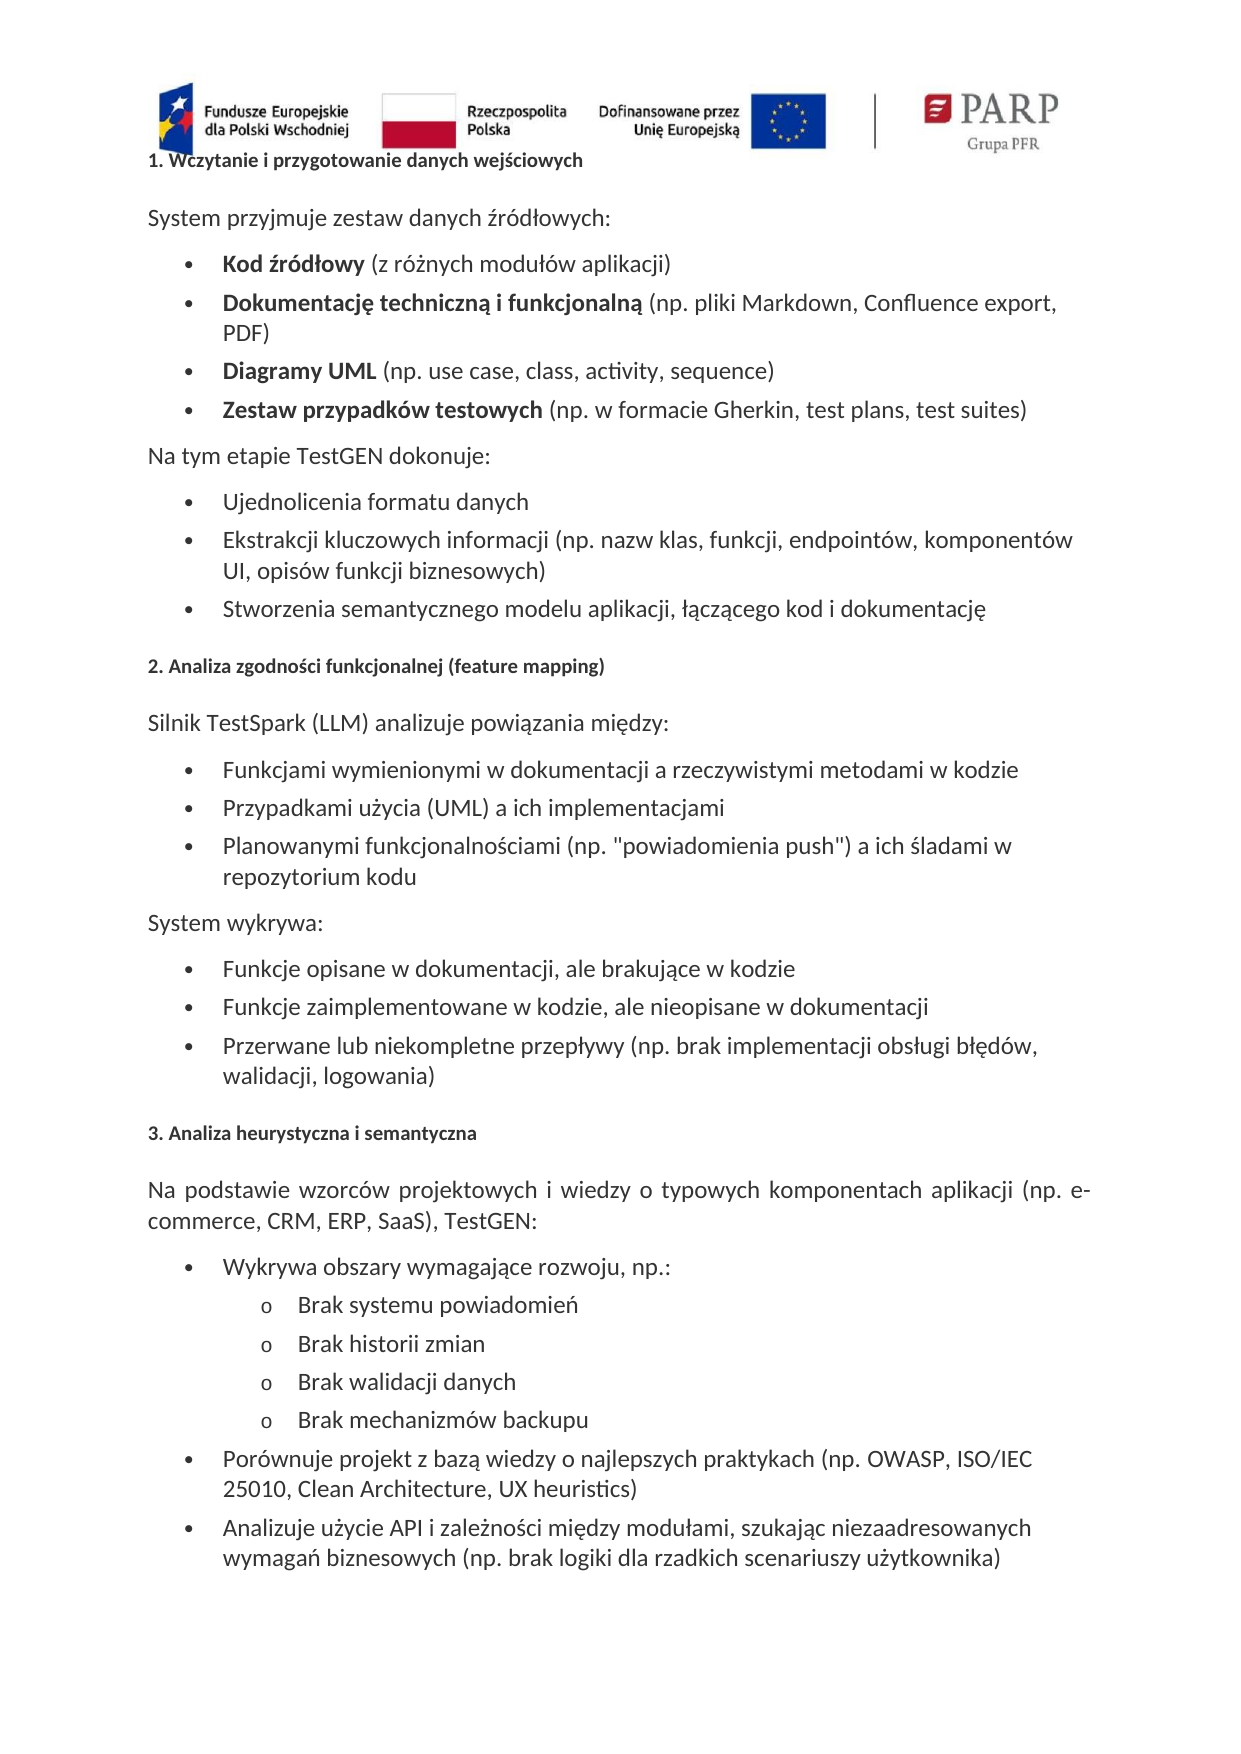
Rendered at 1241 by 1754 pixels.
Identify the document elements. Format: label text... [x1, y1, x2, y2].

list Stworzenia semantycznego modelu aplikacji, łączącego kod i dokumentację [185, 593, 1093, 624]
text System przyjmuje zestaw danych źródłowych: [148, 202, 1093, 233]
list Analizuje użycie API i zależności między modułami, szukając niezaadresowanych wymagań biznesowych (np. brak logiki dla rzadkich scenariuszy użytkownika) [185, 1512, 1093, 1573]
list Brak walidacji danych [260, 1366, 1093, 1397]
list Brak systemu powiadomień [260, 1290, 1093, 1320]
list Funkcje opisane w dokumentacji, ale brakujące w kodzie [185, 953, 1093, 984]
list Funkcjami wymienionymi w dokumentacji a rzeczywistymi metodami w kodzie [185, 754, 1093, 784]
list Brak historii zmian [260, 1328, 1093, 1358]
list Przypadkami użycia (UML) a ich implementacjami [185, 792, 1093, 823]
list Porównuje projekt z bazą wiedzy o najlepszych praktykach (np. OWASP, ISO/IEC 25010, Clean Architecture, UX heuristics) [185, 1443, 1093, 1504]
list Diagramy UML (np. use case, class, activity, sequence) [185, 356, 1093, 386]
text System wykrywa: [148, 907, 1093, 938]
list Ujednolicenia formatu danych [185, 486, 1093, 517]
list Brak mechanizmów backupu [260, 1405, 1093, 1435]
list Ekstrakcji kluczowych informacji (np. nazw klas, funkcji, endpointów, komponentów UI, opisów funkcji biznesowych) [185, 524, 1093, 586]
subtitle 3. Analiza heurystyczna i semantyczna [148, 1120, 1093, 1146]
subtitle 1. Wczytanie i przygotowanie danych wejściowych [148, 148, 1093, 173]
list Planowanymi funkcjonalnościami (np. "powiadomienia push") a ich śladami w repozytorium kodu [185, 830, 1093, 891]
subtitle 2. Analiza zgodności funkcjonalnej (feature mapping) [148, 653, 1093, 678]
list Funkcje zaimplementowane w kodzie, ale nieopisane w dokumentacji [185, 992, 1093, 1022]
text Na podstawie wzorców projektowych i wiedzy o typowych komponentach aplikacji (np. e-commerce, CRM, ERP, SaaS), TestGEN: [148, 1175, 1093, 1236]
list Dokumentację techniczną i funkcjonalną (np. pliki Markdown, Confluence export, PDF) [185, 287, 1093, 348]
list Przerwane lub niekompletne przepływy (np. brak implementacji obsługi błędów, walidacji, logowania) [185, 1030, 1093, 1091]
text Na tym etapie TestGEN dokonuje: [148, 440, 1093, 471]
list Zestaw przypadków testowych (np. w formacie Gherkin, test plans, test suites) [185, 394, 1093, 424]
list Kod źródłowy (z różnych modułów aplikacji) [185, 248, 1093, 279]
text Silnik TestSpark (LLM) analizuje powiązania między: [148, 708, 1093, 738]
picture [147, 73, 1060, 164]
list Wykrywa obszary wymagające rozwoju, np.: [185, 1251, 1093, 1282]
